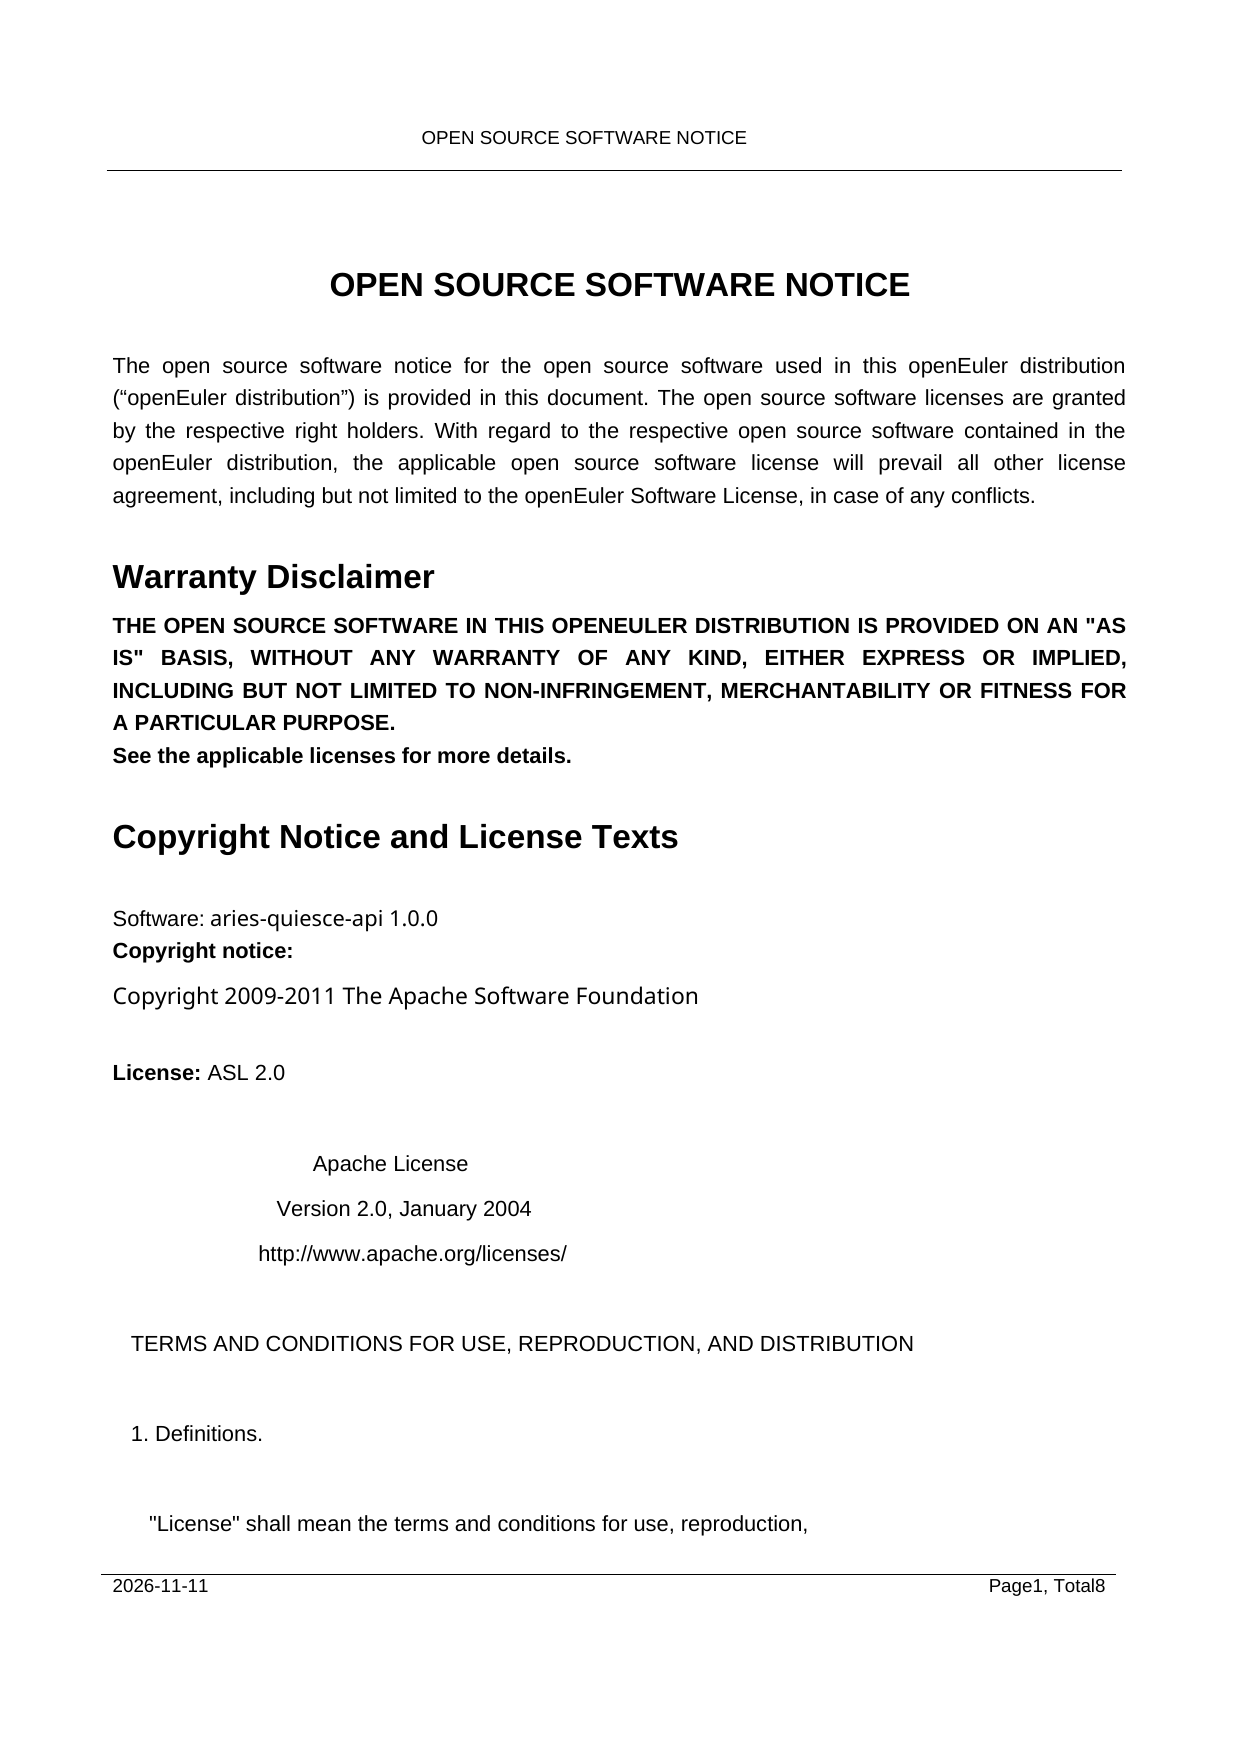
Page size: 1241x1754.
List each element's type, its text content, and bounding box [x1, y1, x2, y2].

text Apache License [112, 1147, 1128, 1179]
text License: ASL 2.0 [112, 1057, 1128, 1089]
text THE OPEN SOURCE SOFTWARE IN THIS OPENEULER DISTRIBUTION IS PROVIDED ON AN "AS IS" BASIS, WITHOUT ANY WARRANTY OF ANY KIND, EITHER EXPRESS OR IMPLIED, INCLUDING BUT NOT LIMITED TO NON-INFRINGEMENT, MERCHANTABILITY OR FITNESS FOR A PARTICULAR PURPOSE. See the applicable licenses for more details. [112, 609, 1128, 771]
text Copyright notice: [112, 934, 1128, 966]
text Copyright 2009-2011 The Apache Software Foundation [112, 979, 1128, 1012]
text http://www.apache.org/licenses/ [112, 1237, 1128, 1269]
text "License" shall mean the terms and conditions for use, reproduction, [112, 1508, 1128, 1540]
text OPEN SOURCE SOFTWARE NOTICE [112, 251, 1128, 316]
text Copyright Notice and License Texts [112, 804, 1128, 869]
text Software: aries-quiesce-api 1.0.0 [112, 901, 1128, 934]
text Version 2.0, January 2004 [112, 1192, 1128, 1224]
text The open source software notice for the open source software used in this openEuler distribution (“openEuler distribution”) is provided in this document. The open source software licenses are granted by the respective right holders. With regard to the respective open source software contained in the openEuler distribution, the applicable open source software license will prevail all other license agreement, including but not limited to the openEuler Software License, in case of any conflicts. [112, 349, 1128, 511]
text Warranty Disclaimer [112, 544, 1128, 609]
text TERMS AND CONDITIONS FOR USE, REPRODUCTION, AND DISTRIBUTION [112, 1327, 1128, 1360]
text 1. Definitions. [112, 1417, 1128, 1450]
